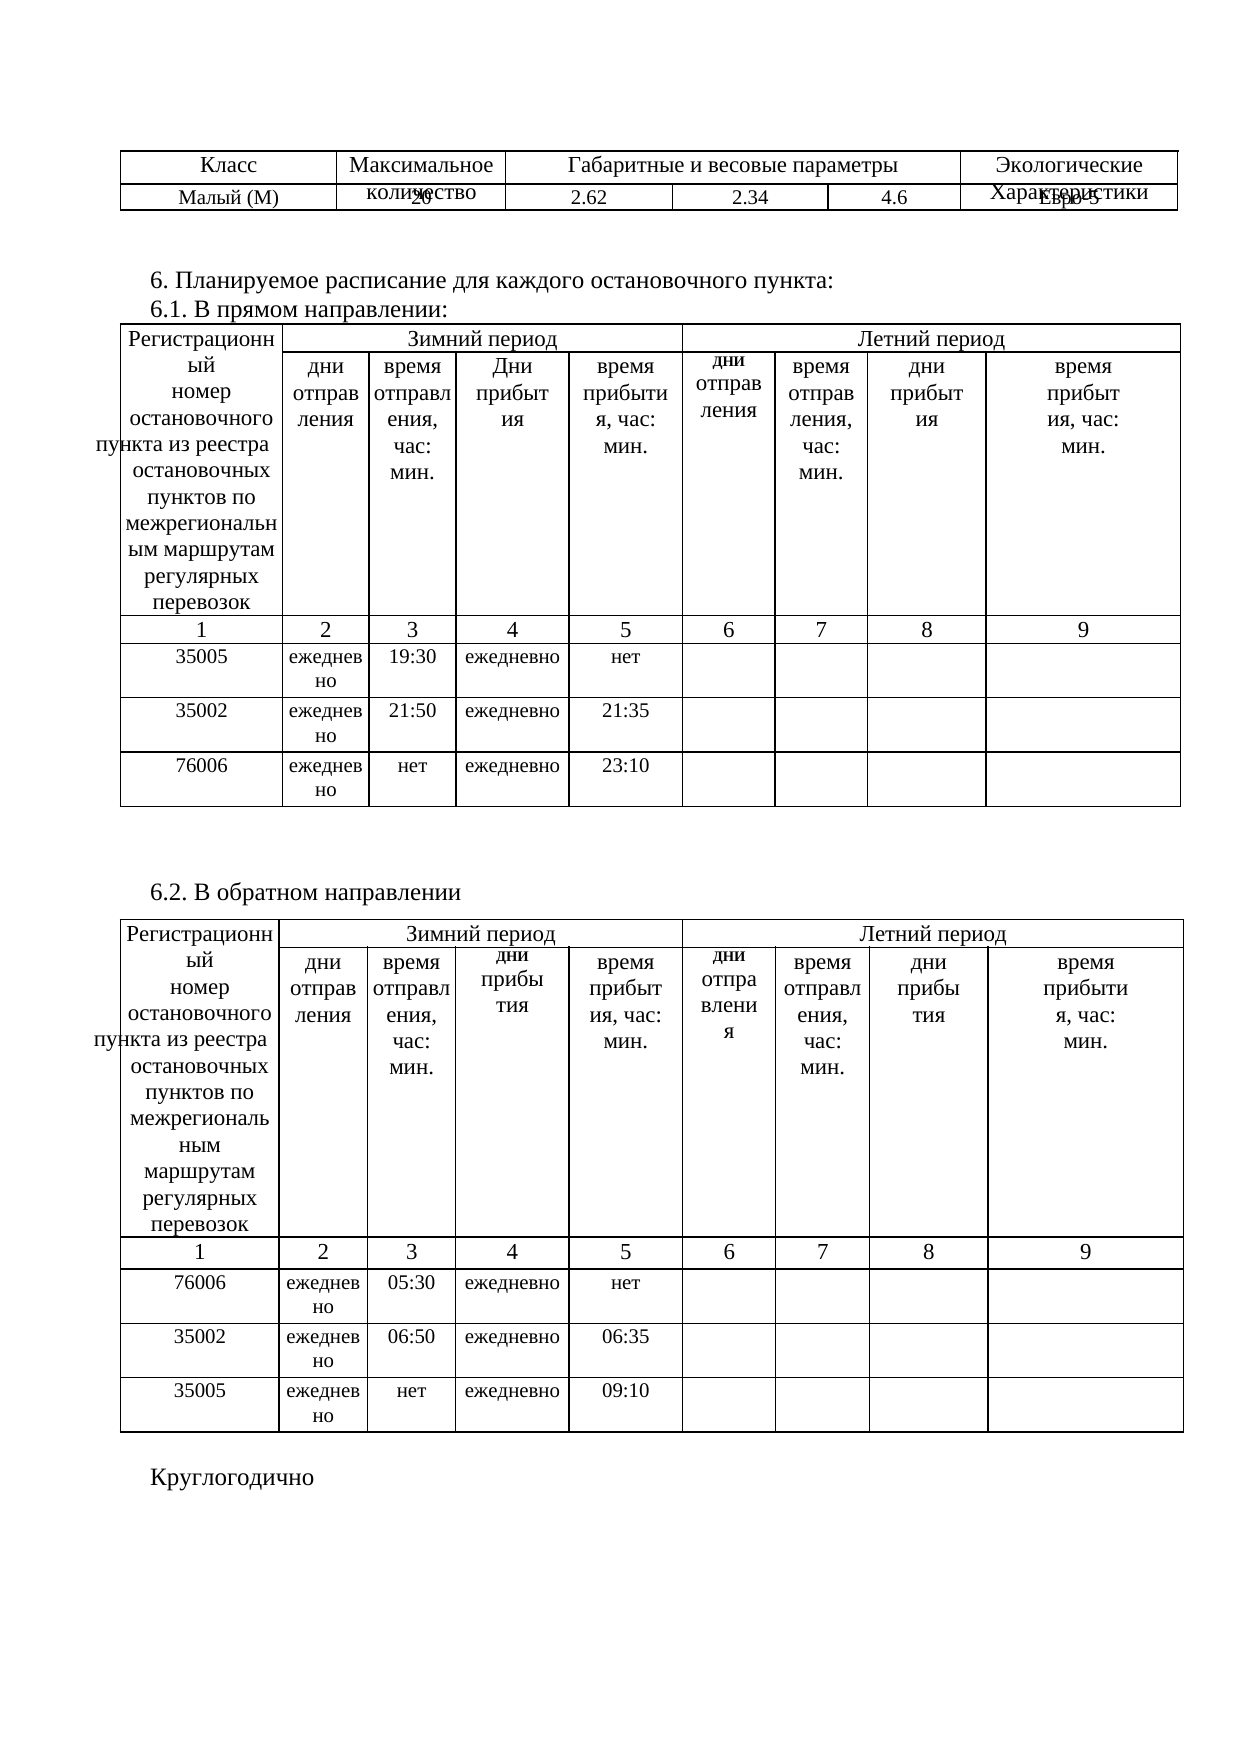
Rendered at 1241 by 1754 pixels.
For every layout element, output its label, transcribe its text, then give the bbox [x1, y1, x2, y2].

table_cell 9 [989, 1238, 1183, 1268]
table_cell 2.34 [673, 185, 827, 209]
table_cell 76006 [121, 753, 282, 806]
table_cell время прибыт ия, час: мин. [987, 353, 1180, 614]
table_cell [776, 1324, 869, 1377]
table_cell 6 [683, 1238, 775, 1268]
table_cell 23:10 [570, 753, 682, 806]
table_cell [683, 753, 774, 806]
text 6.2. В обратном направлении [150, 877, 1090, 906]
table_cell [683, 644, 774, 697]
table_cell [987, 698, 1180, 751]
table_cell [870, 1270, 987, 1322]
table_header Летний период [683, 325, 1180, 351]
table_cell ежедневно [457, 698, 568, 751]
table_cell время прибыт ия, час: мин. [570, 948, 682, 1236]
table_cell 05:30 [368, 1270, 455, 1322]
table_cell 09:10 [570, 1378, 682, 1431]
table_cell 6 [683, 616, 774, 642]
table_cell дни отправ ления [283, 353, 368, 614]
table_cell [868, 644, 985, 697]
table_header Зимний период [283, 325, 682, 351]
table_cell нет [570, 1270, 682, 1322]
table_cell нет [570, 644, 682, 697]
table_cell [683, 698, 774, 751]
table_cell 8 [868, 616, 985, 642]
table_cell 1 [121, 1238, 278, 1268]
table_cell Дни прибыт ия [457, 353, 568, 614]
table_cell ежедневно [280, 1378, 367, 1431]
table_cell [776, 644, 867, 697]
table_cell 9 [987, 616, 1180, 642]
table_cell 21:50 [370, 698, 455, 751]
table_cell 7 [776, 1238, 869, 1268]
table_cell [683, 1324, 775, 1377]
table_cell [868, 753, 985, 806]
table_cell ДНИ прибы тия [456, 948, 568, 1236]
table_cell 1 [121, 616, 282, 642]
table_cell [989, 1378, 1183, 1431]
table_cell ежедневно [456, 1378, 568, 1431]
table_cell 5 [570, 1238, 682, 1268]
table_cell время отправл ения, час: мин. [368, 948, 455, 1236]
table_cell 4.6 [829, 185, 960, 209]
table_header Класс [121, 152, 336, 183]
table_header Максимальное количество [337, 152, 505, 183]
table_cell 20 [337, 185, 505, 209]
table_cell ДНИ отпра влени я [683, 948, 775, 1236]
table_header Регистрационный номер остановочного пункта из реестра остановочных пунктов по межрегиональным маршрутам регулярных перевозок [121, 920, 278, 1236]
table_cell ежедневно [457, 753, 568, 806]
table_cell [987, 753, 1180, 806]
table_cell 4 [456, 1238, 568, 1268]
table_cell 3 [370, 616, 455, 642]
table_cell 2.62 [506, 185, 672, 209]
table_cell 8 [870, 1238, 987, 1268]
table_cell нет [368, 1378, 455, 1431]
table_cell [683, 1270, 775, 1322]
table_cell 3 [368, 1238, 455, 1268]
table_cell ежедневно [280, 1270, 367, 1322]
table_cell ежедневно [456, 1270, 568, 1322]
text 6.1. В прямом направлении: [150, 294, 1090, 323]
table_cell [870, 1324, 987, 1377]
table_cell ежедневно [283, 644, 368, 697]
table_cell 35002 [121, 698, 282, 751]
table_header Габаритные и весовые параметры [506, 152, 960, 183]
table_cell ежедневно [283, 753, 368, 806]
table_cell время отправл ения, час: мин. [776, 948, 869, 1236]
table_cell 06:50 [368, 1324, 455, 1377]
table_cell 5 [570, 616, 682, 642]
table_header Зимний период [280, 920, 682, 946]
table_header Летний период [683, 920, 1183, 946]
table_cell дни прибыт ия [868, 353, 985, 614]
table_cell 21:35 [570, 698, 682, 751]
table_cell [868, 698, 985, 751]
table_cell 2 [283, 616, 368, 642]
table_cell время прибыти я, час: мин. [570, 353, 682, 614]
table_cell [776, 1270, 869, 1322]
table_header Регистрационный номер остановочного пункта из реестра остановочных пунктов по межрегиональным маршрутам регулярных перевозок [121, 325, 282, 614]
table_cell [776, 698, 867, 751]
table_cell 2 [280, 1238, 367, 1268]
table_cell 35002 [121, 1324, 278, 1377]
table_cell 19:30 [370, 644, 455, 697]
table_cell 76006 [121, 1270, 278, 1322]
table_cell [870, 1378, 987, 1431]
table_cell ежедневно [283, 698, 368, 751]
table_cell ежедневно [280, 1324, 367, 1377]
table_cell [987, 644, 1180, 697]
table_cell [989, 1324, 1183, 1377]
table_cell ежедневно [456, 1324, 568, 1377]
table_cell 06:35 [570, 1324, 682, 1377]
table_cell Евро-5 [961, 185, 1177, 209]
table_cell дни прибы тия [870, 948, 987, 1236]
text Круглогодично [150, 1462, 1090, 1490]
table_cell Малый (М) [121, 185, 336, 209]
table_cell 4 [457, 616, 568, 642]
table_cell 35005 [121, 1378, 278, 1431]
table_cell время прибыти я, час: мин. [989, 948, 1183, 1236]
table_cell дни отправ ления [280, 948, 367, 1236]
table_cell 35005 [121, 644, 282, 697]
table_cell ежедневно [457, 644, 568, 697]
table_cell нет [370, 753, 455, 806]
table_cell [776, 1378, 869, 1431]
table_cell время отправл ения, час: мин. [370, 353, 455, 614]
table_cell 7 [776, 616, 867, 642]
table_cell время отправ ления, час: мин. [776, 353, 867, 614]
table_cell [989, 1270, 1183, 1322]
table_cell [683, 1378, 775, 1431]
text 6. Планируемое расписание для каждого остановочного пункта: [150, 266, 1090, 294]
table_cell ДНИ отправ ления [683, 353, 774, 614]
table_header Экологические Характеристики [961, 152, 1177, 183]
table_cell [776, 753, 867, 806]
